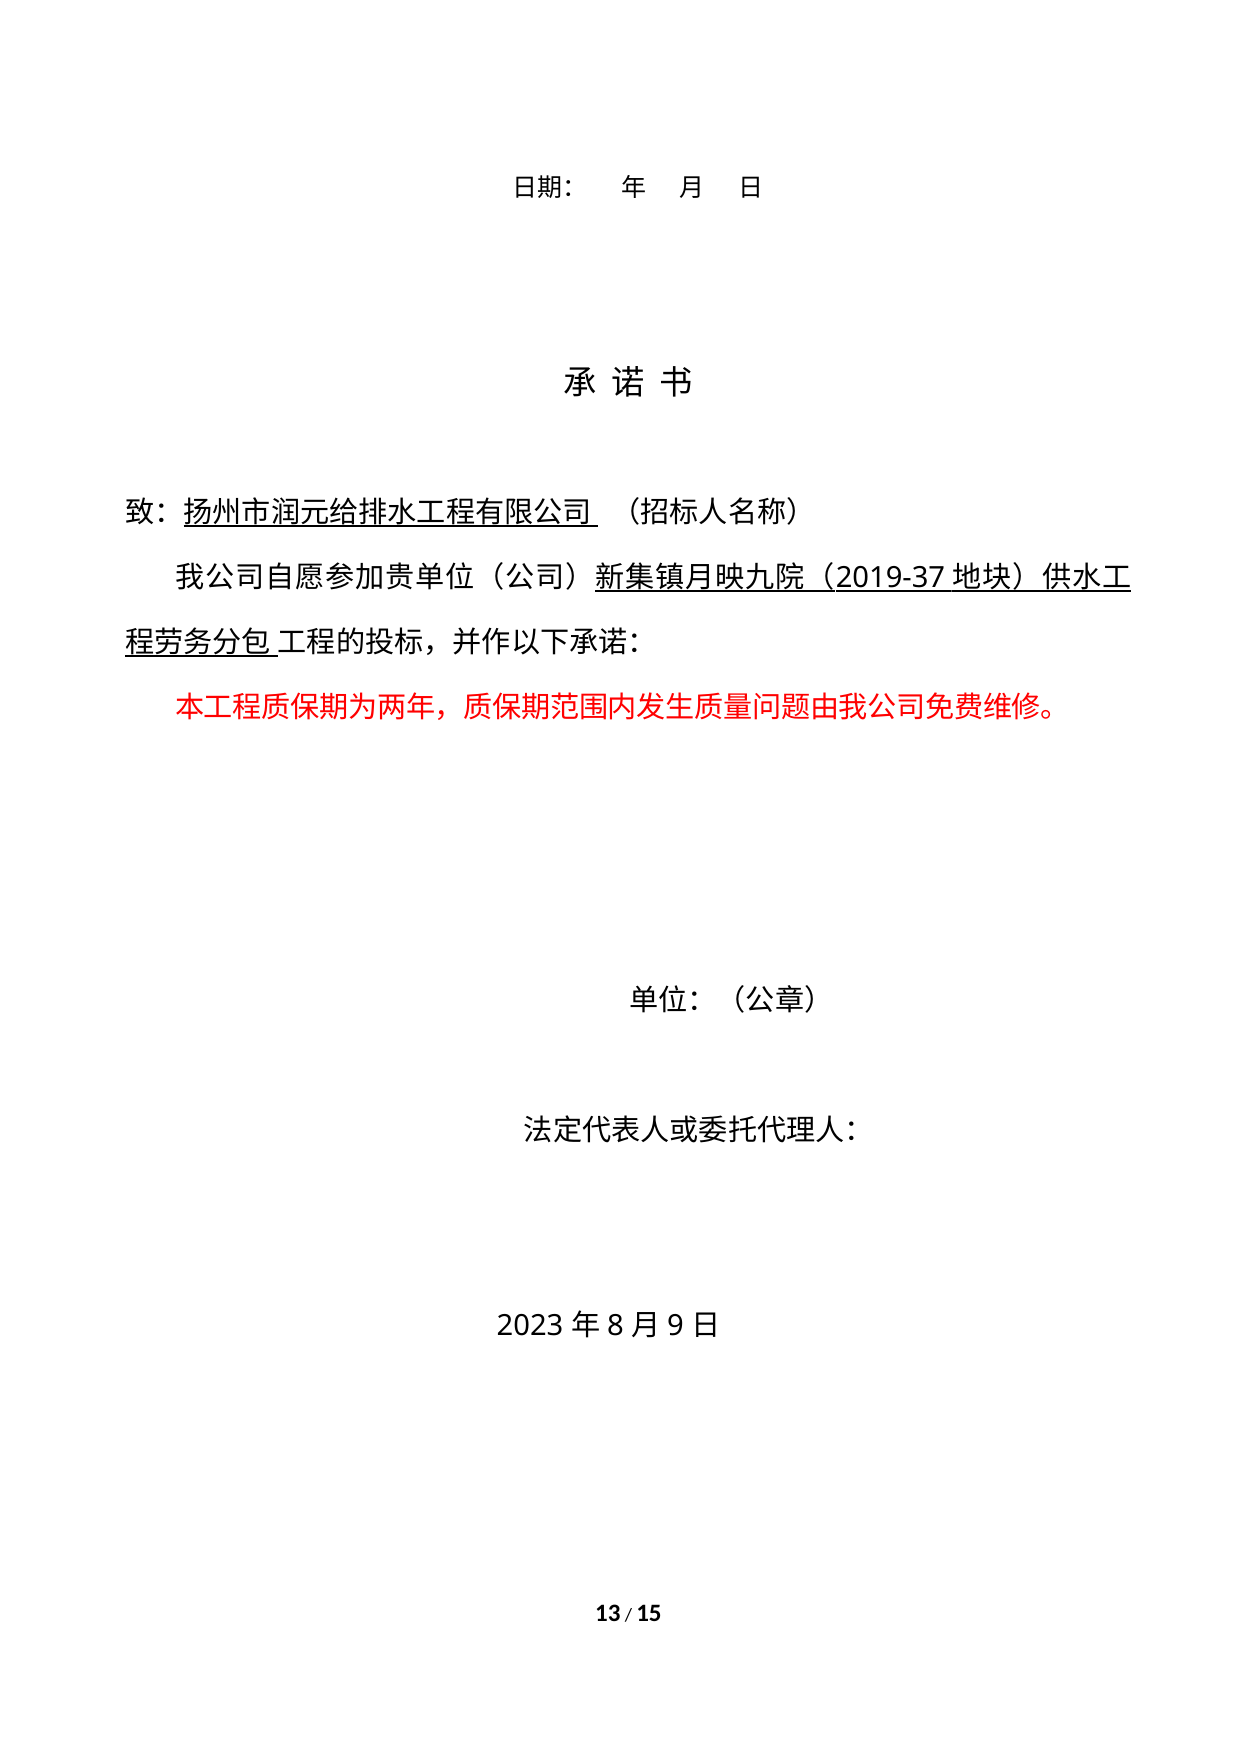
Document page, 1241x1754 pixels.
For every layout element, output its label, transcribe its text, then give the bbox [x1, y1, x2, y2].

text 致：扬州市润元给排水工程有限公司 （招标人名称） [125, 478, 1131, 543]
text 我公司自愿参加贵单位（公司）新集镇月映九院（2019-37地块）供水工程劳务分包 工程的投标，并作以下承诺： [125, 543, 1131, 673]
text 日期： 年 月 日 [125, 153, 1131, 218]
text 法定代表人或委托代理人： [125, 1095, 1087, 1160]
text 单位：（公章） [125, 965, 1073, 1030]
text 承 诺 书 [125, 348, 1131, 413]
text 本工程质保期为两年，质保期范围内发生质量问题由我公司免费维修。 [125, 673, 1131, 738]
text 2023 年 8 月 9 日 [125, 1290, 1131, 1355]
